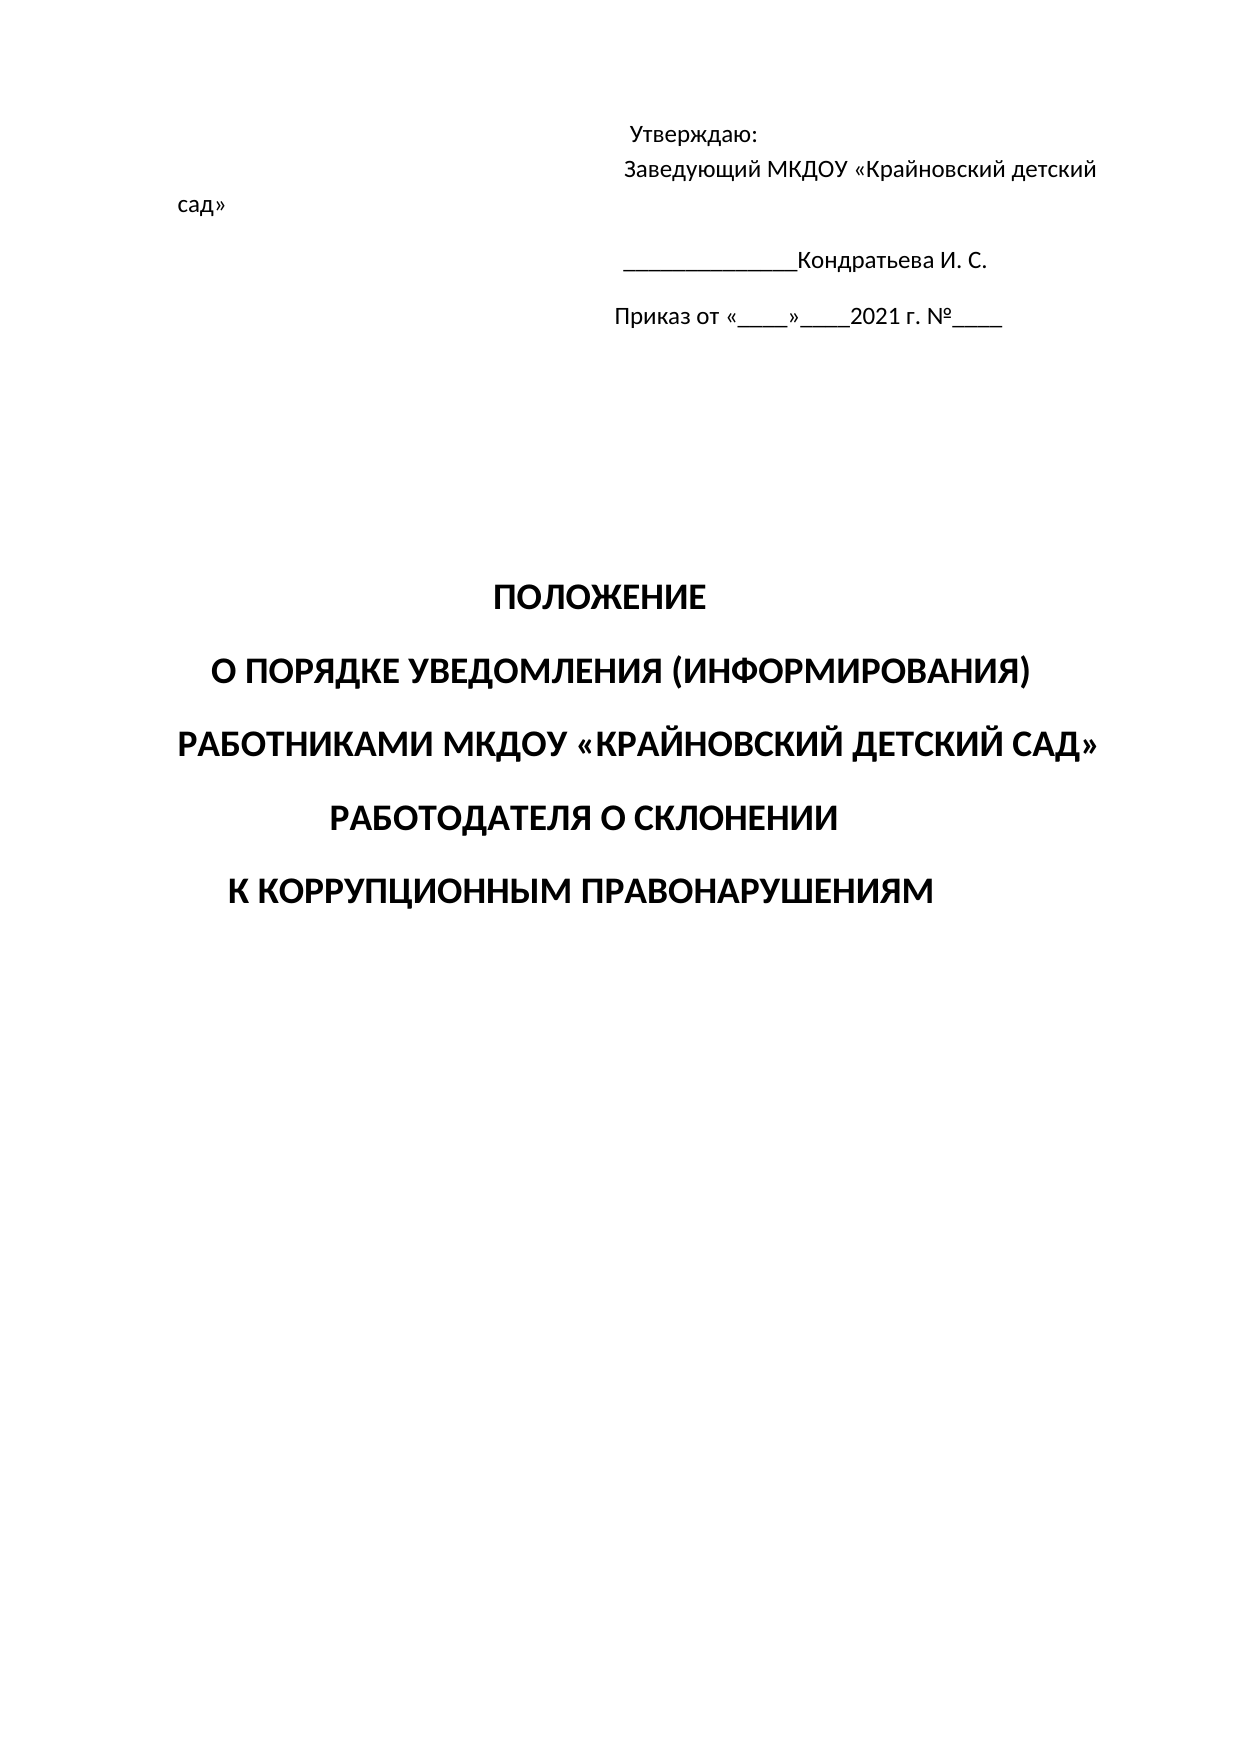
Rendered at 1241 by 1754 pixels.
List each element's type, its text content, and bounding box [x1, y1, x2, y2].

text Заведующий МКДОУ «Крайновский детский сад» [177, 153, 1152, 219]
text К КОРРУПЦИОННЫМ ПРАВОНАРУШЕНИЯМ [177, 867, 1152, 913]
text Утверждаю: [177, 118, 1152, 149]
text Приказ от «____»____2021 г. №____ [177, 300, 1152, 330]
text О ПОРЯДКЕ УВЕДОМЛЕНИЯ (ИНФОРМИРОВАНИЯ) [177, 647, 1152, 693]
text ПОЛОЖЕНИЕ [177, 573, 1152, 619]
text ______________Кондратьева И. С. [177, 244, 1152, 274]
text РАБОТНИКАМИ МКДОУ «КРАЙНОВСКИЙ ДЕТСКИЙ САД» [177, 720, 1152, 766]
text РАБОТОДАТЕЛЯ О СКЛОНЕНИИ [177, 794, 1152, 840]
